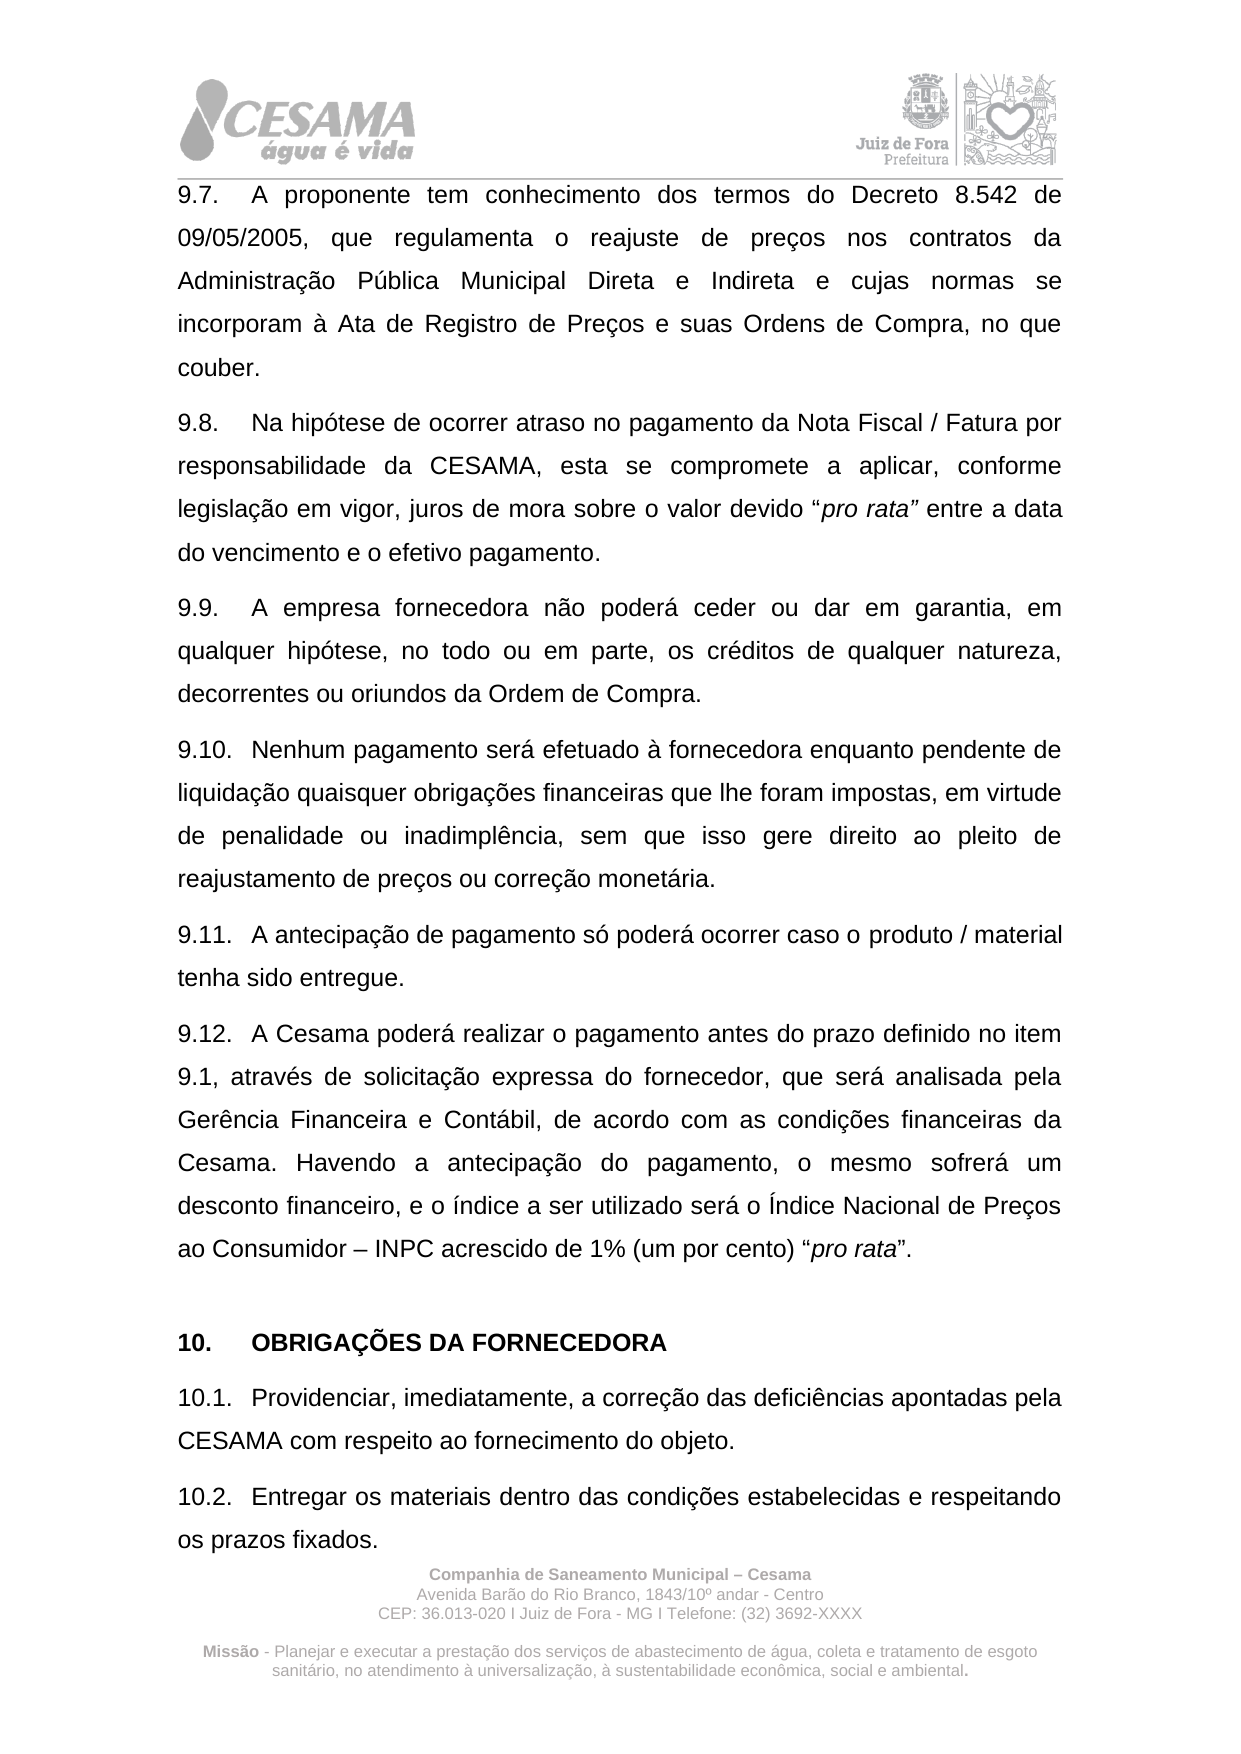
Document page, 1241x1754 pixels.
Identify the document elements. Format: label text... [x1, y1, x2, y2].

list Na hipótese de ocorrer atraso no pagamento da Nota Fiscal / Fatura por responsabilidade da CESAMA, esta se compromete a aplicar, conforme legislação em vigor, juros de mora sobre o valor devido “pro rata” entre a data do vencimento e o efetivo pagamento. [177, 408, 1063, 566]
list Providenciar, imediatamente, a correção das deficiências apontadas pela CESAMA com respeito ao fornecimento do objeto. [177, 1383, 1063, 1455]
list Entregar os materiais dentro das condições estabelecidas e respeitando os prazos fixados. [177, 1482, 1063, 1554]
picture [177, 73, 1064, 180]
list A proponente tem conhecimento dos termos do Decreto 8.542 de 09/05/2005, que regulamenta o reajuste de preços nos contratos da Administração Pública Municipal Direta e Indireta e cujas normas se incorporam à Ata de Registro de Preços e suas Ordens de Compra, no que couber. [177, 180, 1063, 381]
list A empresa fornecedora não poderá ceder ou dar em garantia, em qualquer hipótese, no todo ou em parte, os créditos de qualquer natureza, decorrentes ou oriundos da Ordem de Compra. [177, 593, 1063, 708]
list A antecipação de pagamento só poderá ocorrer caso o produto / material tenha sido entregue. [177, 920, 1063, 992]
list OBRIGAÇÕES DA FORNECEDORA [177, 1327, 1063, 1356]
list A Cesama poderá realizar o pagamento antes do prazo definido no item 9.1, através de solicitação expressa do fornecedor, que será analisada pela Gerência Financeira e Contábil, de acordo com as condições financeiras da Cesama. Havendo a antecipação do pagamento, o mesmo sofrerá um desconto financeiro, e o índice a ser utilizado será o Índice Nacional de Preços ao Consumidor – INPC acrescido de 1% (um por cento) “pro rata”. [177, 1019, 1063, 1263]
list Nenhum pagamento será efetuado à fornecedora enquanto pendente de liquidação quaisquer obrigações financeiras que lhe foram impostas, em virtude de penalidade ou inadimplência, sem que isso gere direito ao pleito de reajustamento de preços ou correção monetária. [177, 735, 1063, 893]
